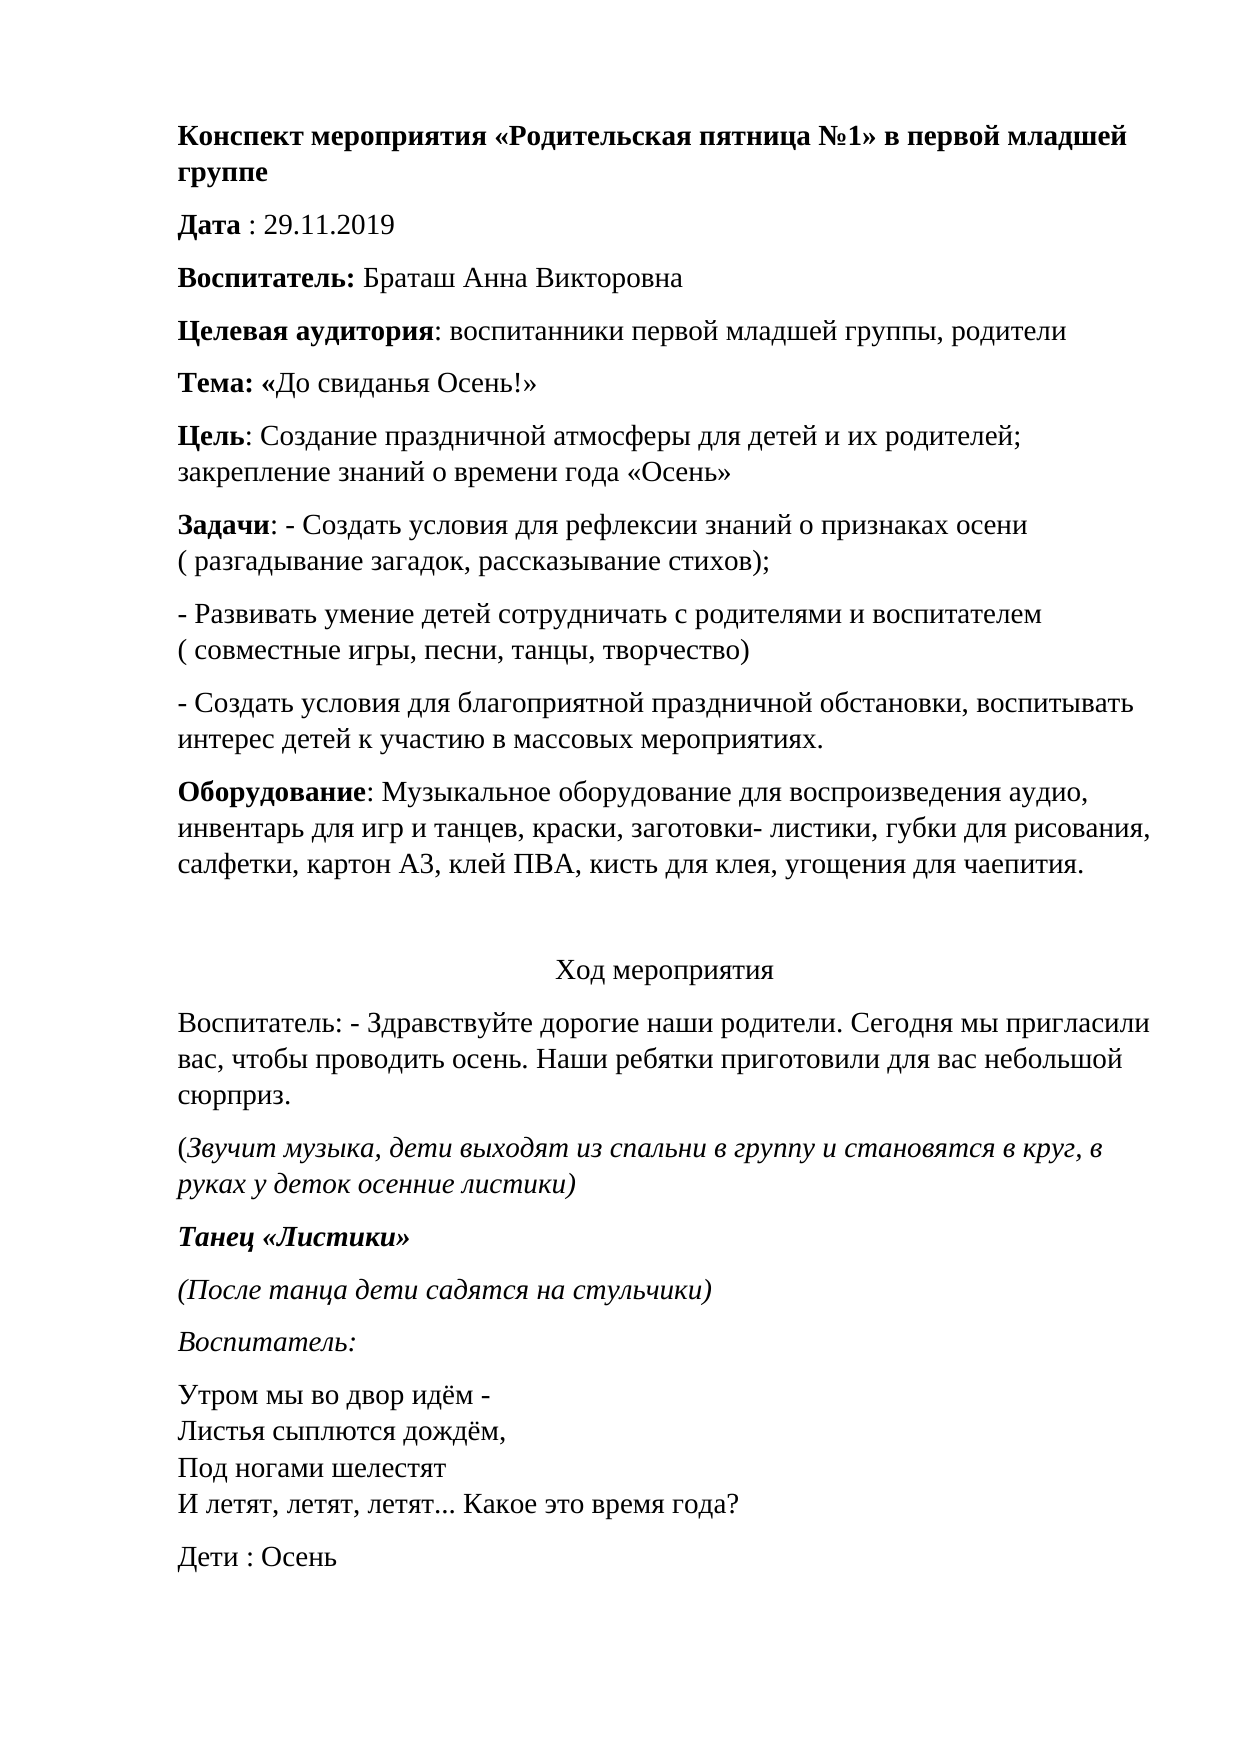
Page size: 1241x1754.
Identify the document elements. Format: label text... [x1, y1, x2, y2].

text Оборудование: Музыкальное оборудование для воспроизведения аудио, инвентарь для игр и танцев, краски, заготовки- листики, губки для рисования, салфетки, картон А3, клей ПВА, кисть для клея, угощения для чаепития. [177, 774, 1152, 880]
text Дети : Осень [177, 1539, 1152, 1572]
text Ход мероприятия [177, 952, 1152, 986]
text Воспитатель: Браташ Анна Викторовна [177, 260, 1152, 293]
text Цель: Создание праздничной атмосферы для детей и их родителей; закрепление знаний о времени года «Осень» [177, 418, 1152, 488]
text Дата : 29.11.2019 [177, 207, 1152, 241]
text (После танца дети садятся на стульчики) [177, 1272, 1152, 1305]
text - Развивать умение детей сотрудничать с родителями и воспитателем ( совместные игры, песни, танцы, творчество) [177, 596, 1152, 666]
text Задачи: - Создать условия для рефлексии знаний о признаках осени ( разгадывание загадок, рассказывание стихов); [177, 507, 1152, 577]
text Конспект мероприятия «Родительская пятница №1» в первой младшей группе [177, 118, 1152, 188]
text Танец «Листики» [177, 1219, 1152, 1252]
text Воспитатель: - Здравствуйте дорогие наши родители. Сегодня мы пригласили вас, чтобы проводить осень. Наши ребятки приготовили для вас небольшой сюрприз. [177, 1005, 1152, 1111]
text Тема: «До свиданья Осень!» [177, 366, 1152, 399]
text Целевая аудитория: воспитанники первой младшей группы, родители [177, 313, 1152, 346]
text (Звучит музыка, дети выходят из спальни в группу и становятся в круг, в руках у деток осенние листики) [177, 1130, 1152, 1200]
text - Создать условия для благоприятной праздничной обстановки, воспитывать интерес детей к участию в массовых мероприятиях. [177, 685, 1152, 755]
text Утром мы во двор идём - Листья сыплются дождём, Под ногами шелестят И летят, летят, летят... Какое это время года? [177, 1377, 1152, 1519]
text Воспитатель: [177, 1324, 1152, 1358]
